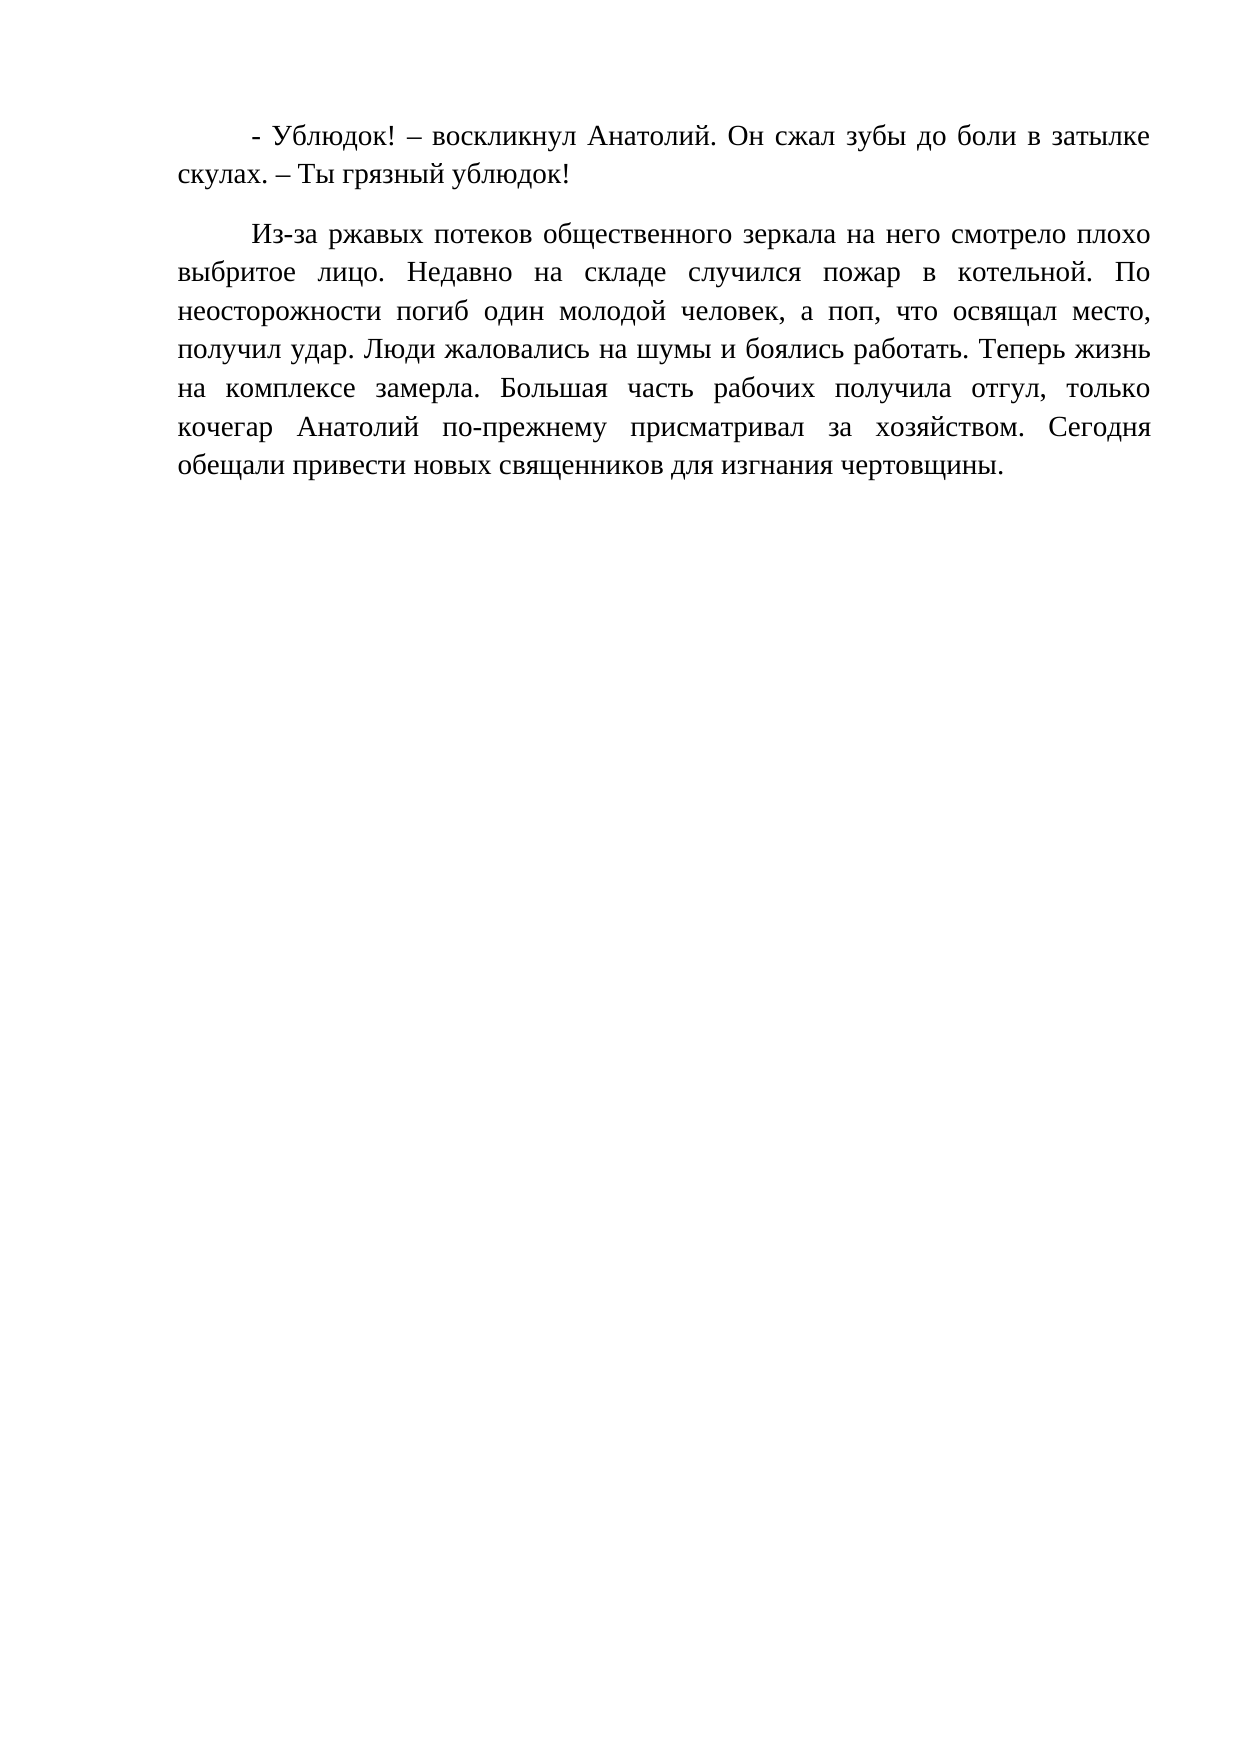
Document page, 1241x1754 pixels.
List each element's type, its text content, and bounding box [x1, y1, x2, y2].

text - Ублюдок! – воскликнул Анатолий. Он сжал зубы до боли в затылке скулах. – Ты грязный ублюдок! [177, 118, 1152, 190]
text Из-за ржавых потеков общественного зеркала на него смотрело плохо выбритое лицо. Недавно на складе случился пожар в котельной. По неосторожности погиб один молодой человек, а поп, что освящал место, получил удар. Люди жаловались на шумы и боялись работать. Теперь жизнь на комплексе замерла. Большая часть рабочих получила отгул, только кочегар Анатолий по-прежнему присматривал за хозяйством. Сегодня обещали привести новых священников для изгнания чертовщины. [177, 216, 1152, 481]
